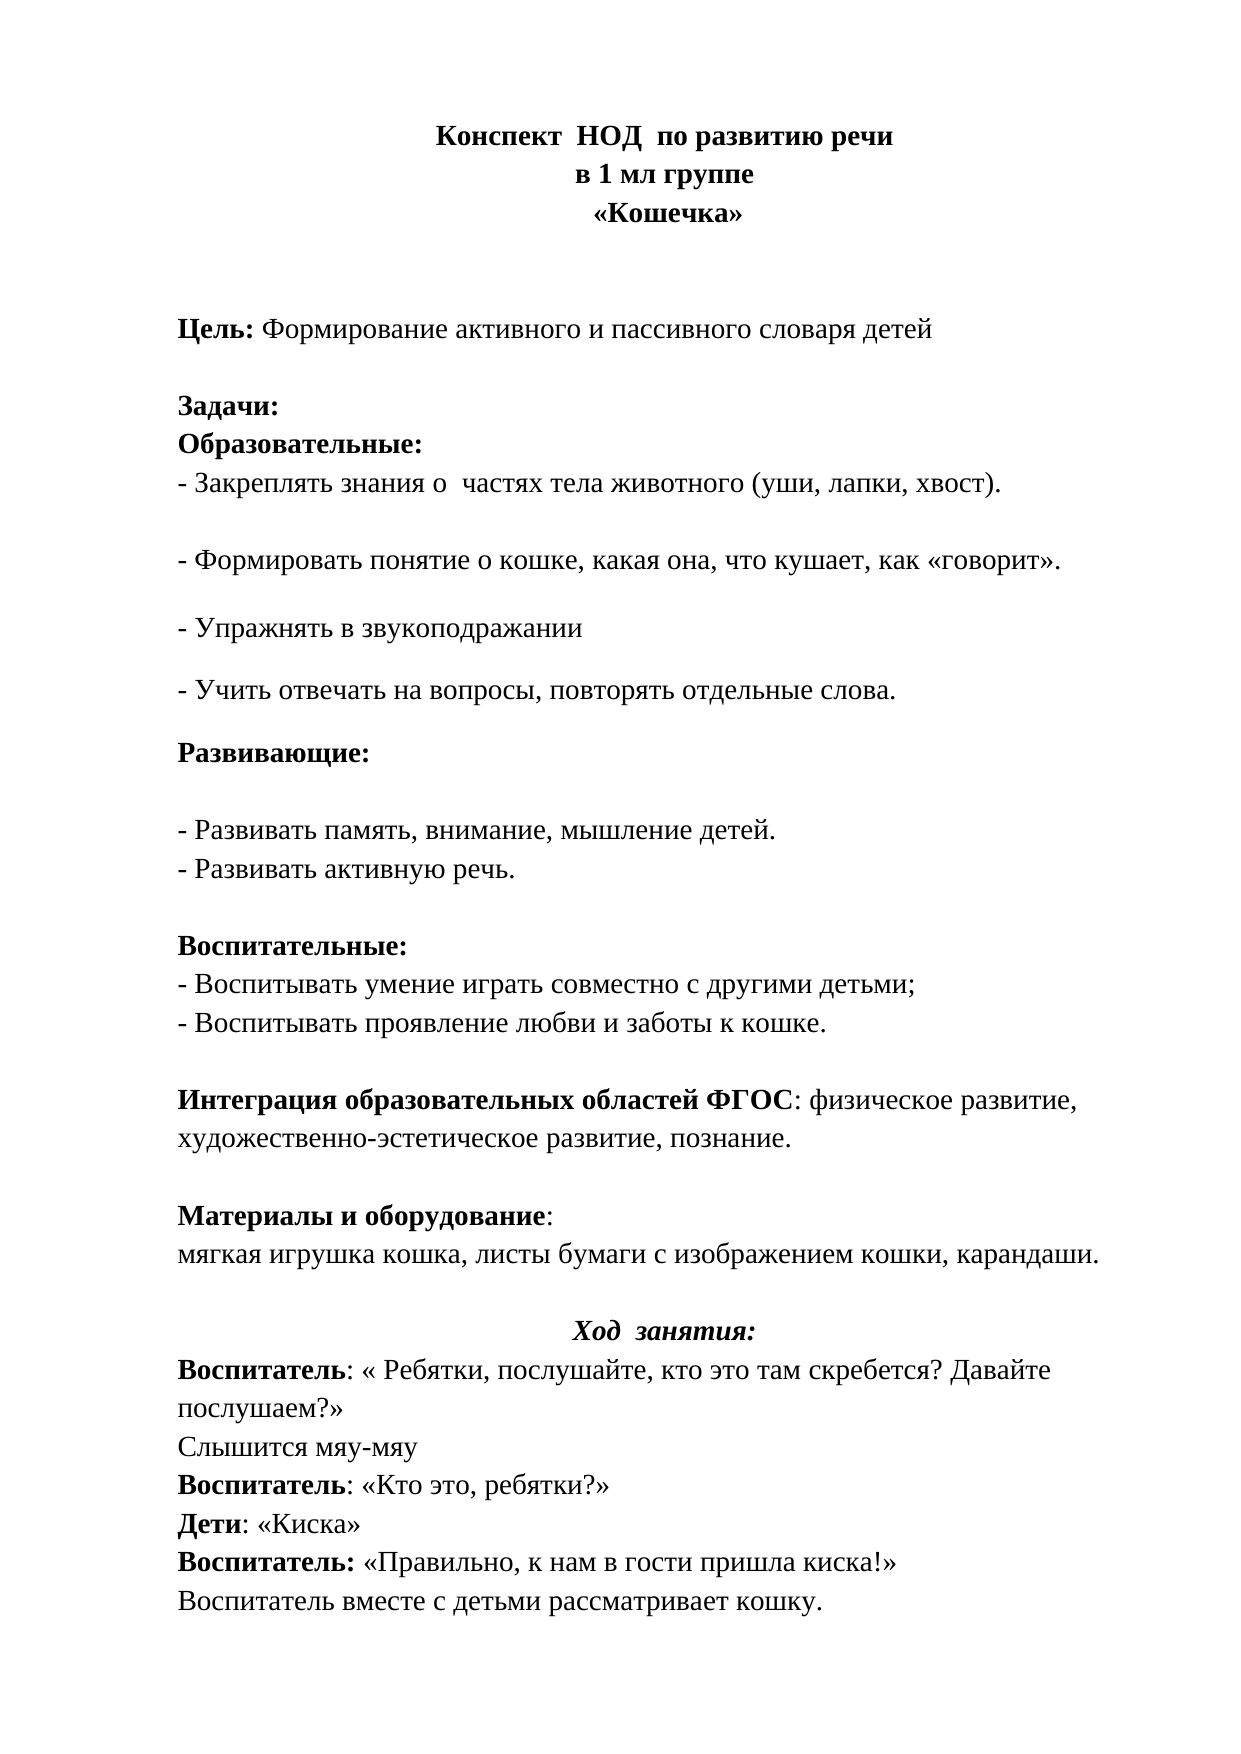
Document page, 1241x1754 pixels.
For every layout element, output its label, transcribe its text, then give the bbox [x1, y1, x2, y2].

text - Развивать активную речь. [177, 851, 1152, 884]
text мягкая игрушка кошка, листы бумаги с изображением кошки, карандаши. [177, 1236, 1152, 1270]
text Воспитатель вместе с детьми рассматривает кошку. [177, 1583, 1152, 1617]
text - Развивать память, внимание, мышление детей. [177, 812, 1152, 846]
text Конспект НОД по развитию речи [177, 118, 1152, 152]
text - Воспитывать проявление любви и заботы к кошке. [177, 1005, 1152, 1038]
text Воспитательные: [177, 928, 1152, 961]
text Воспитатель: «Кто это, ребятки?» [177, 1467, 1152, 1501]
text - Закреплять знания о частях тела животного (уши, лапки, хвост). [177, 465, 1152, 498]
text Ход занятия: [177, 1313, 1152, 1347]
text Воспитатель: «Правильно, к нам в гости пришла киска!» [177, 1544, 1152, 1578]
text Материалы и оборудование: [177, 1198, 1152, 1231]
text - Формировать понятие о кошке, какая она, что кушает, как «говорит». [177, 542, 1152, 576]
text Развивающие: [177, 735, 1152, 769]
text Интеграция образовательных областей ФГОС: физическое развитие, художественно-эстетическое развитие, познание. [177, 1082, 1152, 1154]
text Образовательные: [177, 426, 1152, 460]
text - Упражнять в звукоподражании [177, 610, 1152, 643]
text Цель: Формирование активного и пассивного словаря детей [177, 311, 1152, 344]
text - Учить отвечать на вопросы, повторять отдельные слова. [177, 672, 1152, 706]
text Дети: «Киска» [177, 1506, 1152, 1539]
text «Кошечка» [177, 195, 1152, 229]
text Слышится мяу-мяу [177, 1429, 1152, 1462]
text Задачи: [177, 388, 1152, 421]
text Воспитатель: « Ребятки, послушайте, кто это там скребется? Давайте послушаем?» [177, 1352, 1152, 1424]
text в 1 мл группе [177, 157, 1152, 190]
text - Воспитывать умение играть совместно с другими детьми; [177, 966, 1152, 1000]
